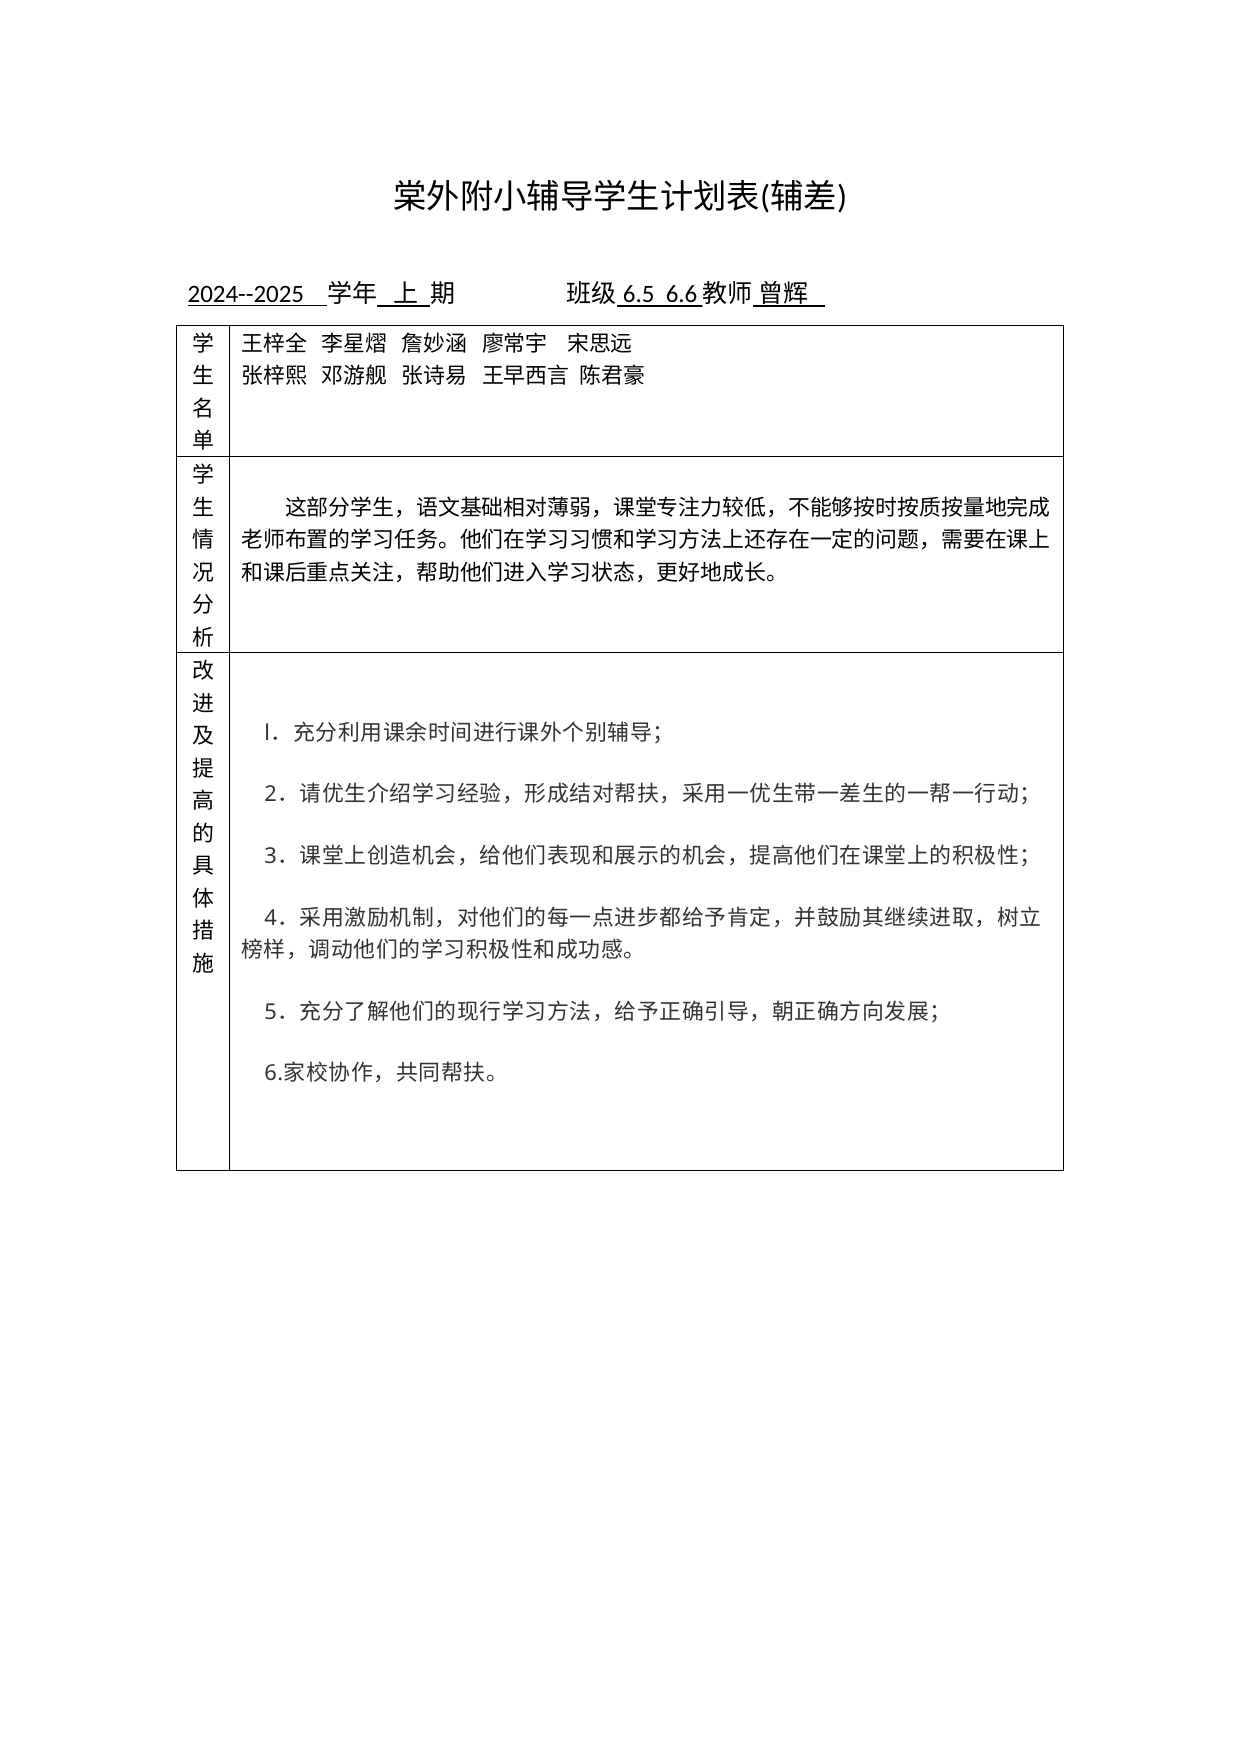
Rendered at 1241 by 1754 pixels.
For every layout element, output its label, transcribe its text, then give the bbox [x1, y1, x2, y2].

text 棠外附小辅导学生计划表(辅差) [187, 162, 1053, 227]
table_header 学生名单 [177, 326, 229, 456]
text 2024--2025 学年 上 期 班级 6.5 6.6教师 曾辉 [187, 259, 1053, 324]
table_cell 这部分学生，语文基础相对薄弱，课堂专注力较低，不能够按时按质按量地完成老师布置的学习任务。他们在学习习惯和学习方法上还存在一定的问题，需要在课上和课后重点关注，帮助他们进入学习状态，更好地成长。 [230, 457, 1063, 652]
table_cell l．充分利用课余时间进行课外个别辅导； 2．请优生介绍学习经验，形成结对帮扶，采用一优生带一差生的一帮一行动； 3．课堂上创造机会，给他们表现和展示的机会，提高他们在课堂上的积极性； 4．采用激励机制，对他们的每一点进步都给予肯定，并鼓励其继续进取，树立榜样，调动他们的学习积极性和成功感。 5．充分了解他们的现行学习方法，给予正确引导，朝正确方向发展； 6.家校协作，共同帮扶。 [230, 653, 1063, 1170]
table_cell 改进及提高的具体措施 [177, 653, 229, 1170]
table_header 王梓全 李星熠 詹妙涵 廖常宇 宋思远 张梓熙 邓游舰 张诗易 王早西言 陈君豪 [230, 326, 1063, 456]
table_cell 学生情况分析 [177, 457, 229, 652]
